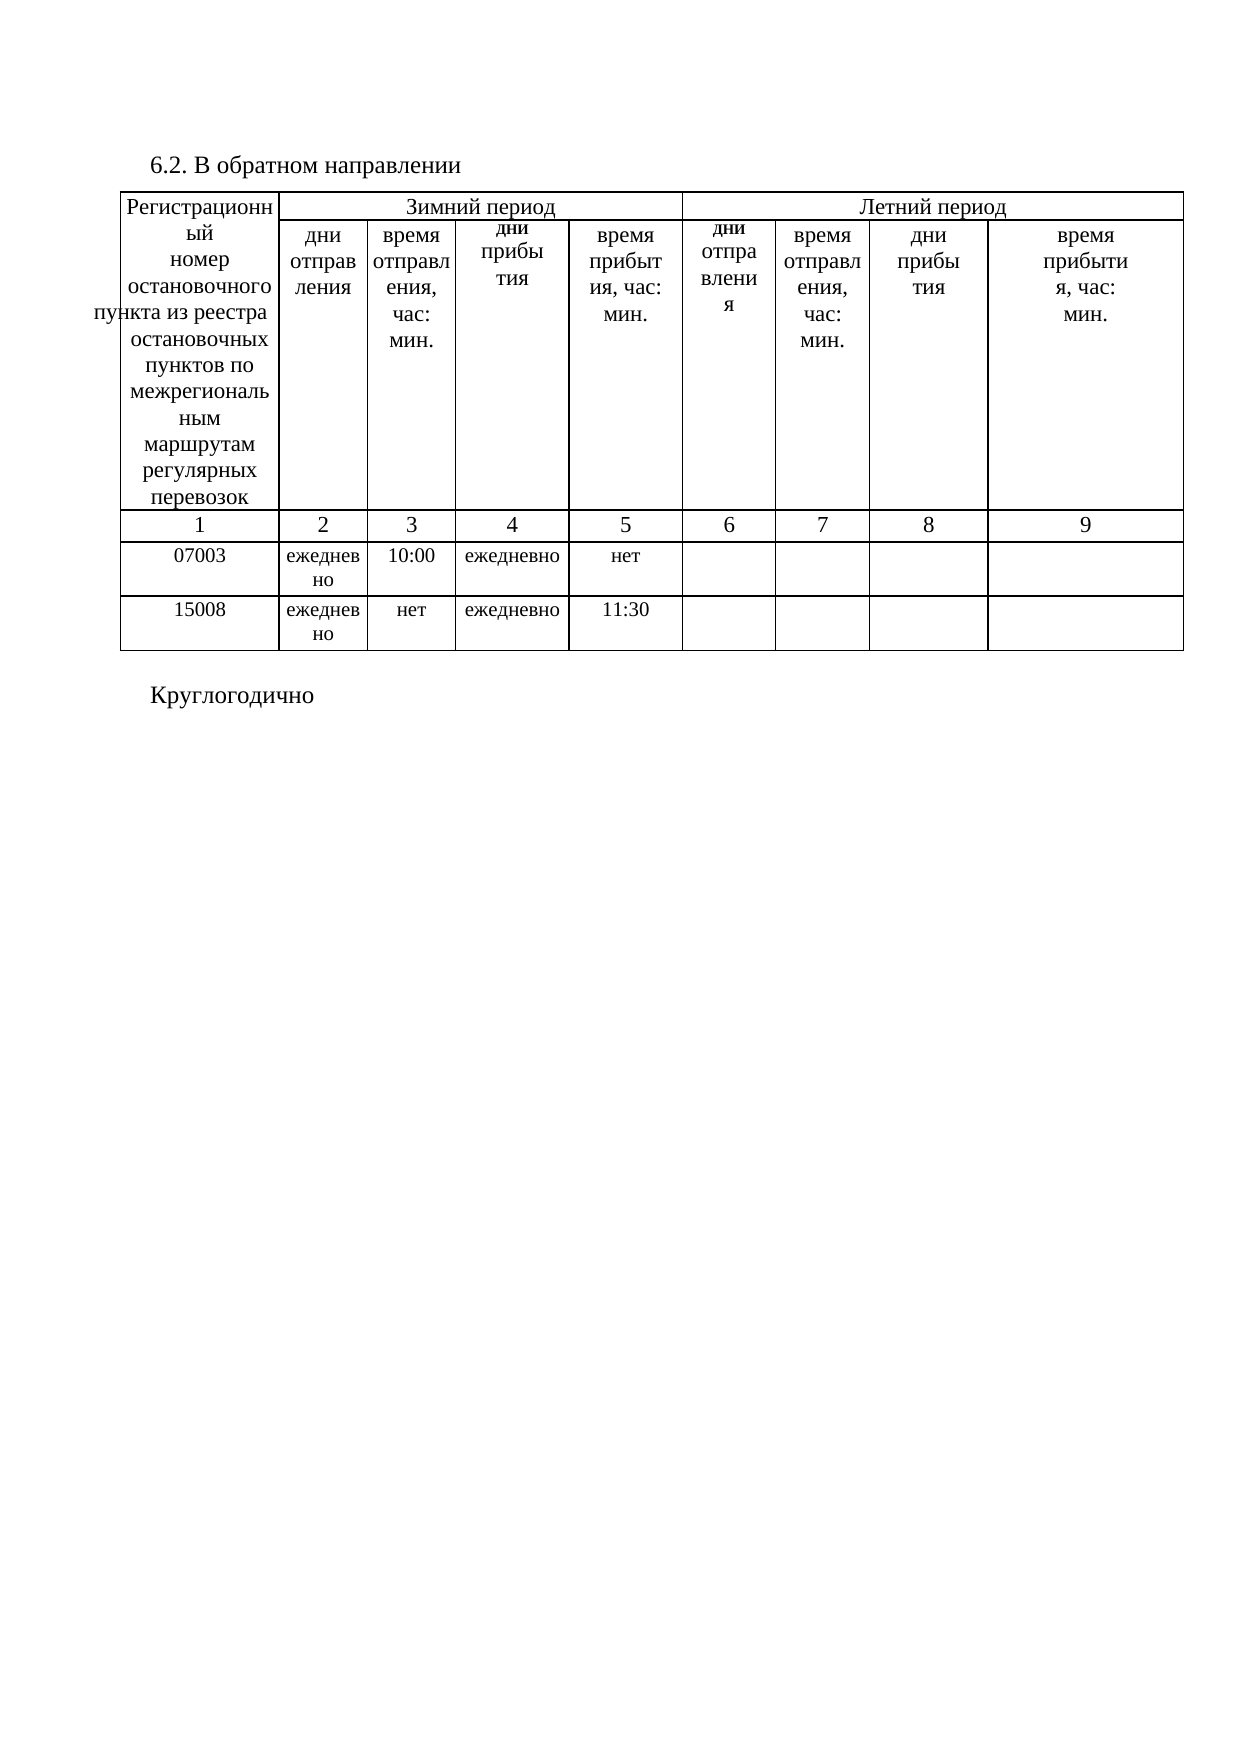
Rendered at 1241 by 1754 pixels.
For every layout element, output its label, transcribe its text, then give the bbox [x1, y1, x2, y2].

table_cell дни прибы тия [870, 221, 987, 509]
table_cell ежедневно [280, 597, 367, 650]
table_cell 6 [683, 511, 775, 541]
table_cell время прибыти я, час: мин. [989, 221, 1183, 509]
text 6.2. В обратном направлении [150, 150, 1090, 179]
table_cell ежедневно [280, 543, 367, 595]
table_cell [776, 597, 869, 650]
table_cell [989, 543, 1183, 595]
table_cell [683, 597, 775, 650]
table_cell [989, 597, 1183, 650]
table_header Зимний период [280, 193, 682, 219]
table_cell [870, 543, 987, 595]
table_cell 7 [776, 511, 869, 541]
table_cell 07003 [121, 543, 278, 595]
table_cell 5 [570, 511, 682, 541]
table_cell нет [368, 597, 455, 650]
table_cell дни отправ ления [280, 221, 367, 509]
table_header Летний период [683, 193, 1183, 219]
table_cell [870, 597, 987, 650]
table_cell 2 [280, 511, 367, 541]
table_cell 3 [368, 511, 455, 541]
table_cell 4 [456, 511, 568, 541]
table_cell время отправл ения, час: мин. [368, 221, 455, 509]
table_cell 10:00 [368, 543, 455, 595]
table_cell 9 [989, 511, 1183, 541]
table_cell время прибыт ия, час: мин. [570, 221, 682, 509]
table_cell 8 [870, 511, 987, 541]
table_cell нет [570, 543, 682, 595]
table_cell ежедневно [456, 543, 568, 595]
table_cell 1 [121, 511, 278, 541]
table_cell [683, 543, 775, 595]
text Круглогодично [150, 680, 1090, 709]
table_cell время отправл ения, час: мин. [776, 221, 869, 509]
table_cell ежедневно [456, 597, 568, 650]
table_cell ДНИ прибы тия [456, 221, 568, 509]
table_cell 11:30 [570, 597, 682, 650]
table_cell [776, 543, 869, 595]
table_cell 15008 [121, 597, 278, 650]
table_cell ДНИ отпра влени я [683, 221, 775, 509]
table_header Регистрационный номер остановочного пункта из реестра остановочных пунктов по межрегиональным маршрутам регулярных перевозок [121, 193, 278, 509]
